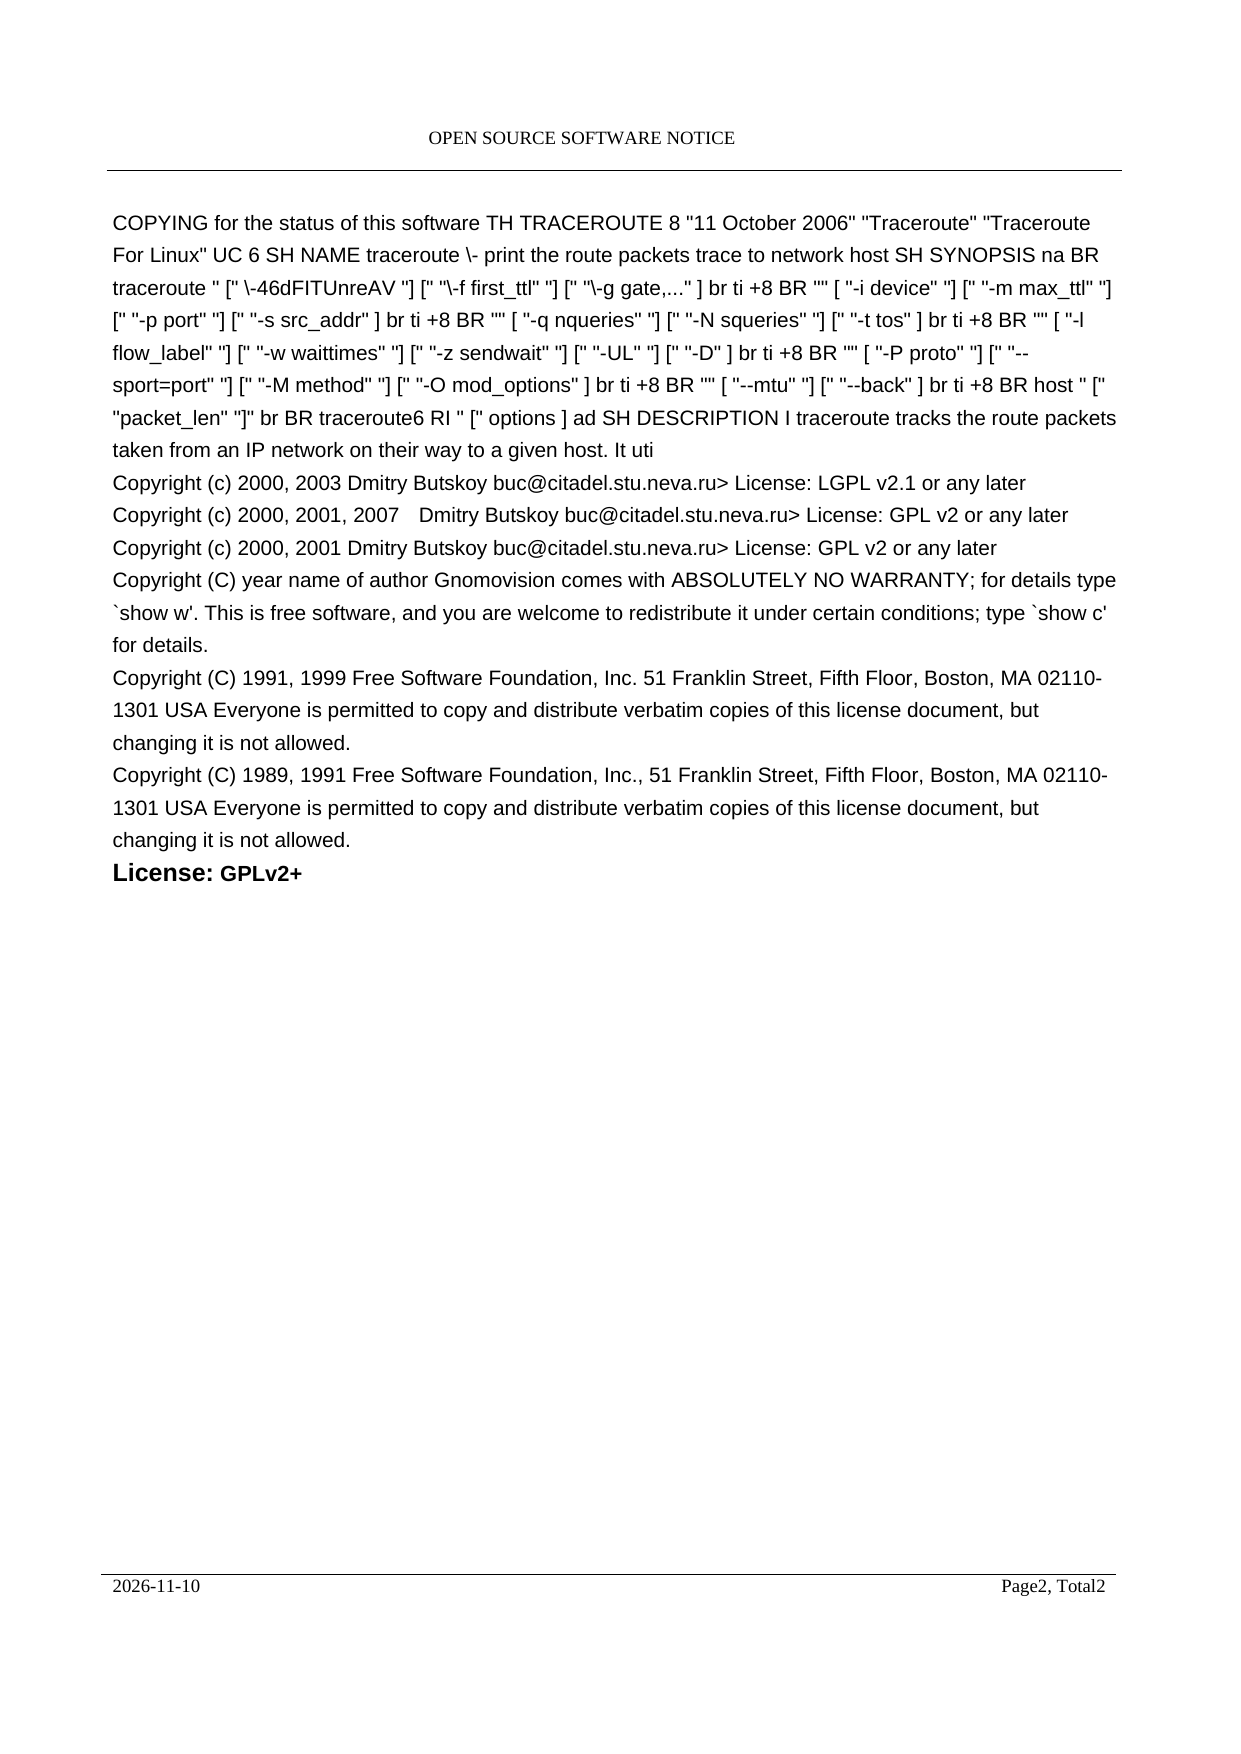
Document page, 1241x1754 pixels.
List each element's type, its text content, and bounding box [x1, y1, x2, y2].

text Copyright (c) 2000, 2001, 2007 Dmitry Butskoy buc@citadel.stu.neva.ru> License: GPL v2 or any later [112, 499, 1128, 531]
text License: GPLv2+ [112, 856, 1128, 889]
text Copyright (C) 1991, 1999 Free Software Foundation, Inc. 51 Franklin Street, Fifth Floor, Boston, MA 02110-1301 USA Everyone is permitted to copy and distribute verbatim copies of this license document, but changing it is not allowed. [112, 661, 1128, 759]
text Copyright (C) 1989, 1991 Free Software Foundation, Inc., 51 Franklin Street, Fifth Floor, Boston, MA 02110-1301 USA Everyone is permitted to copy and distribute verbatim copies of this license document, but changing it is not allowed. [112, 759, 1128, 856]
text Copyright (c) 2000, 2003 Dmitry Butskoy buc@citadel.stu.neva.ru> License: LGPL v2.1 or any later [112, 466, 1128, 499]
text Copyright (c) 2000, 2001 Dmitry Butskoy buc@citadel.stu.neva.ru> License: GPL v2 or any later [112, 531, 1128, 564]
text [112, 206, 1128, 466]
text Copyright (C) year name of author Gnomovision comes with ABSOLUTELY NO WARRANTY; for details type `show w'. This is free software, and you are welcome to redistribute it under certain conditions; type `show c' for details. [112, 564, 1128, 661]
